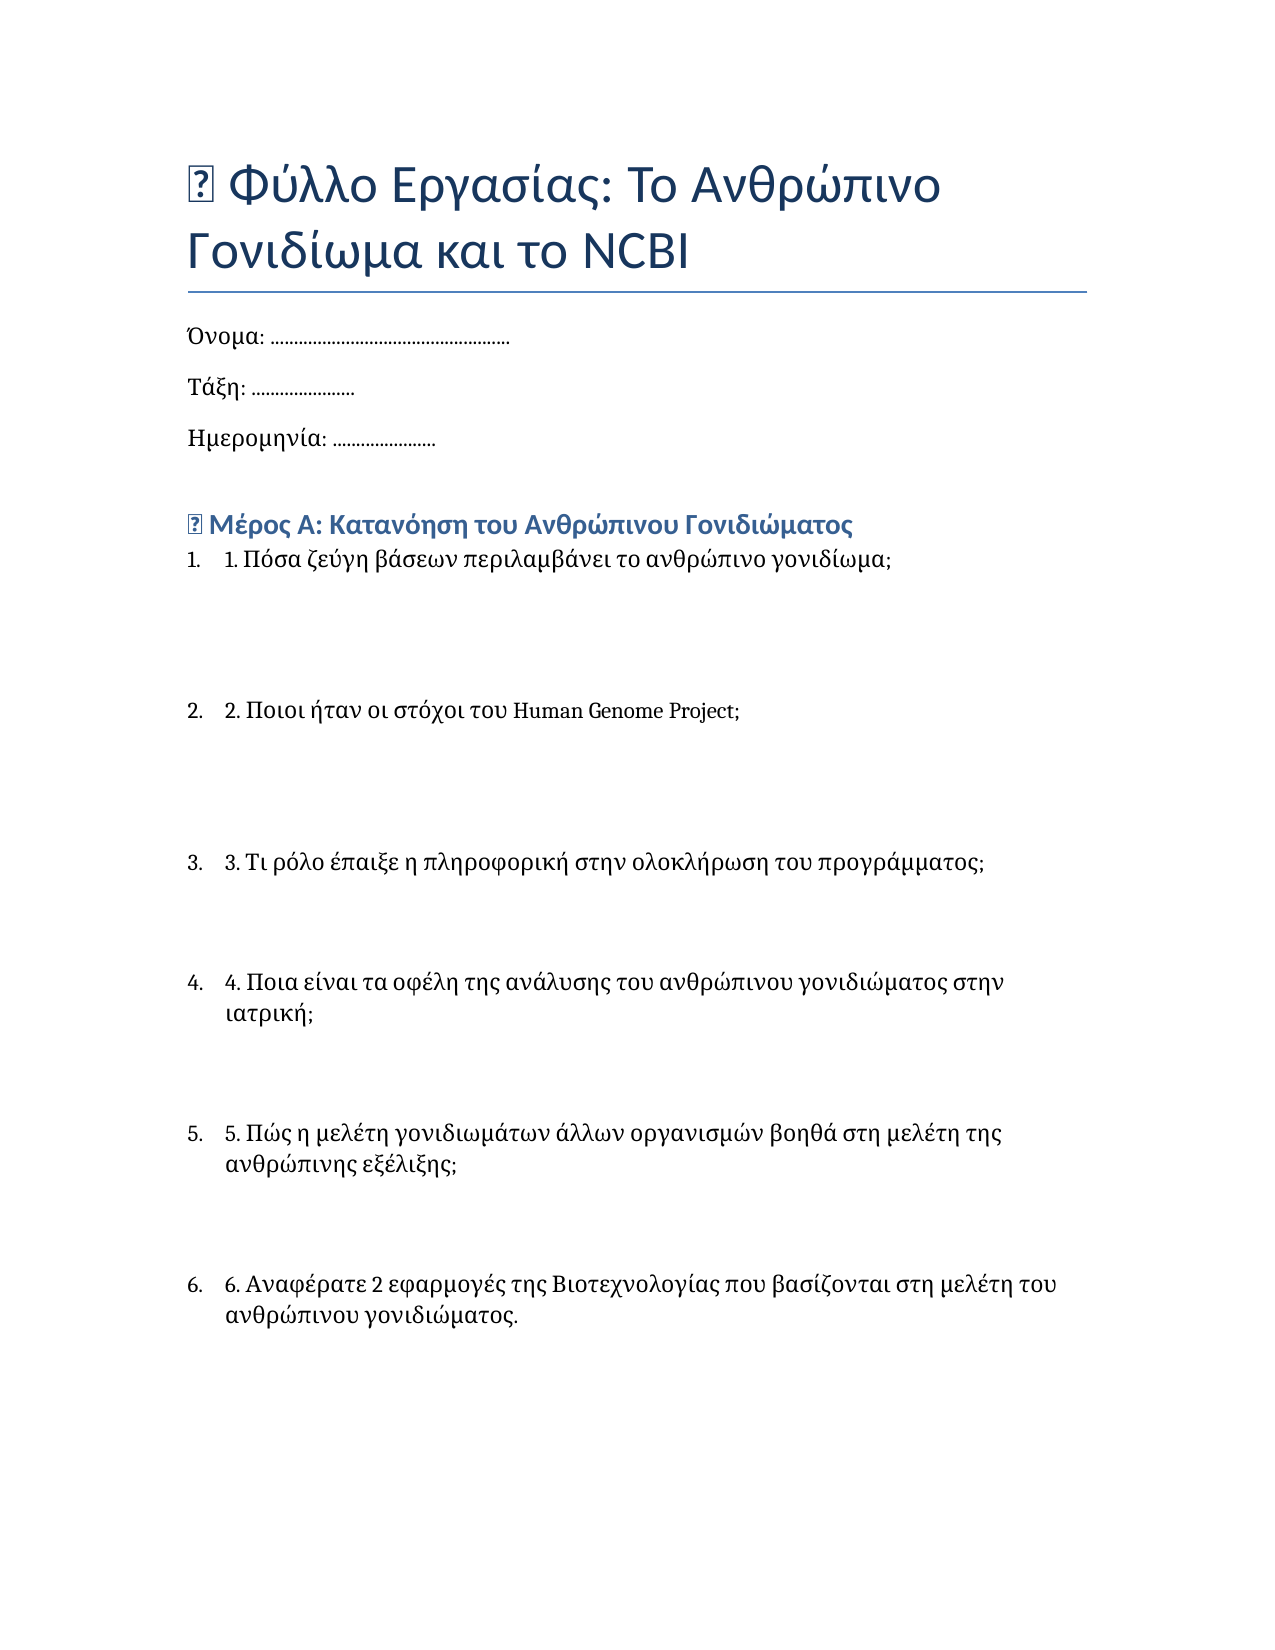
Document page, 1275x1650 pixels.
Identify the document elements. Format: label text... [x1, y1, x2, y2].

list 3. Τι ρόλο έπαιξε η πληροφορική στην ολοκλήρωση του προγράμματος; [187, 849, 1087, 876]
list 1. Πόσα ζεύγη βάσεων περιλαμβάνει το ανθρώπινο γονιδίωμα; [187, 547, 1087, 573]
list 6. Αναφέρατε 2 εφαρμογές της Βιοτεχνολογίας που βασίζονται στη μελέτη του ανθρώπινου γονιδιώματος. [187, 1272, 1087, 1329]
list 4. Ποια είναι τα οφέλη της ανάλυσης του ανθρώπινου γονιδιώματος στην ιατρική; [187, 970, 1087, 1027]
text Ημερομηνία: ...................... [187, 426, 1087, 452]
text Τάξη: ...................... [187, 375, 1087, 401]
list 5. Πώς η μελέτη γονιδιωμάτων άλλων οργανισμών βοηθά στη μελέτη της ανθρώπινης εξέλιξης; [187, 1121, 1087, 1178]
list 2. Ποιοι ήταν οι στόχοι του Human Genome Project; [187, 698, 1087, 724]
text Όνομα: ................................................... [187, 324, 1087, 350]
subtitle 📘 Μέρος Α: Κατανόηση του Ανθρώπινου Γονιδιώματος [187, 506, 1087, 542]
title 🧬 Φύλλο Εργασίας: Το Ανθρώπινο Γονιδίωμα και το NCBI [187, 150, 1087, 293]
